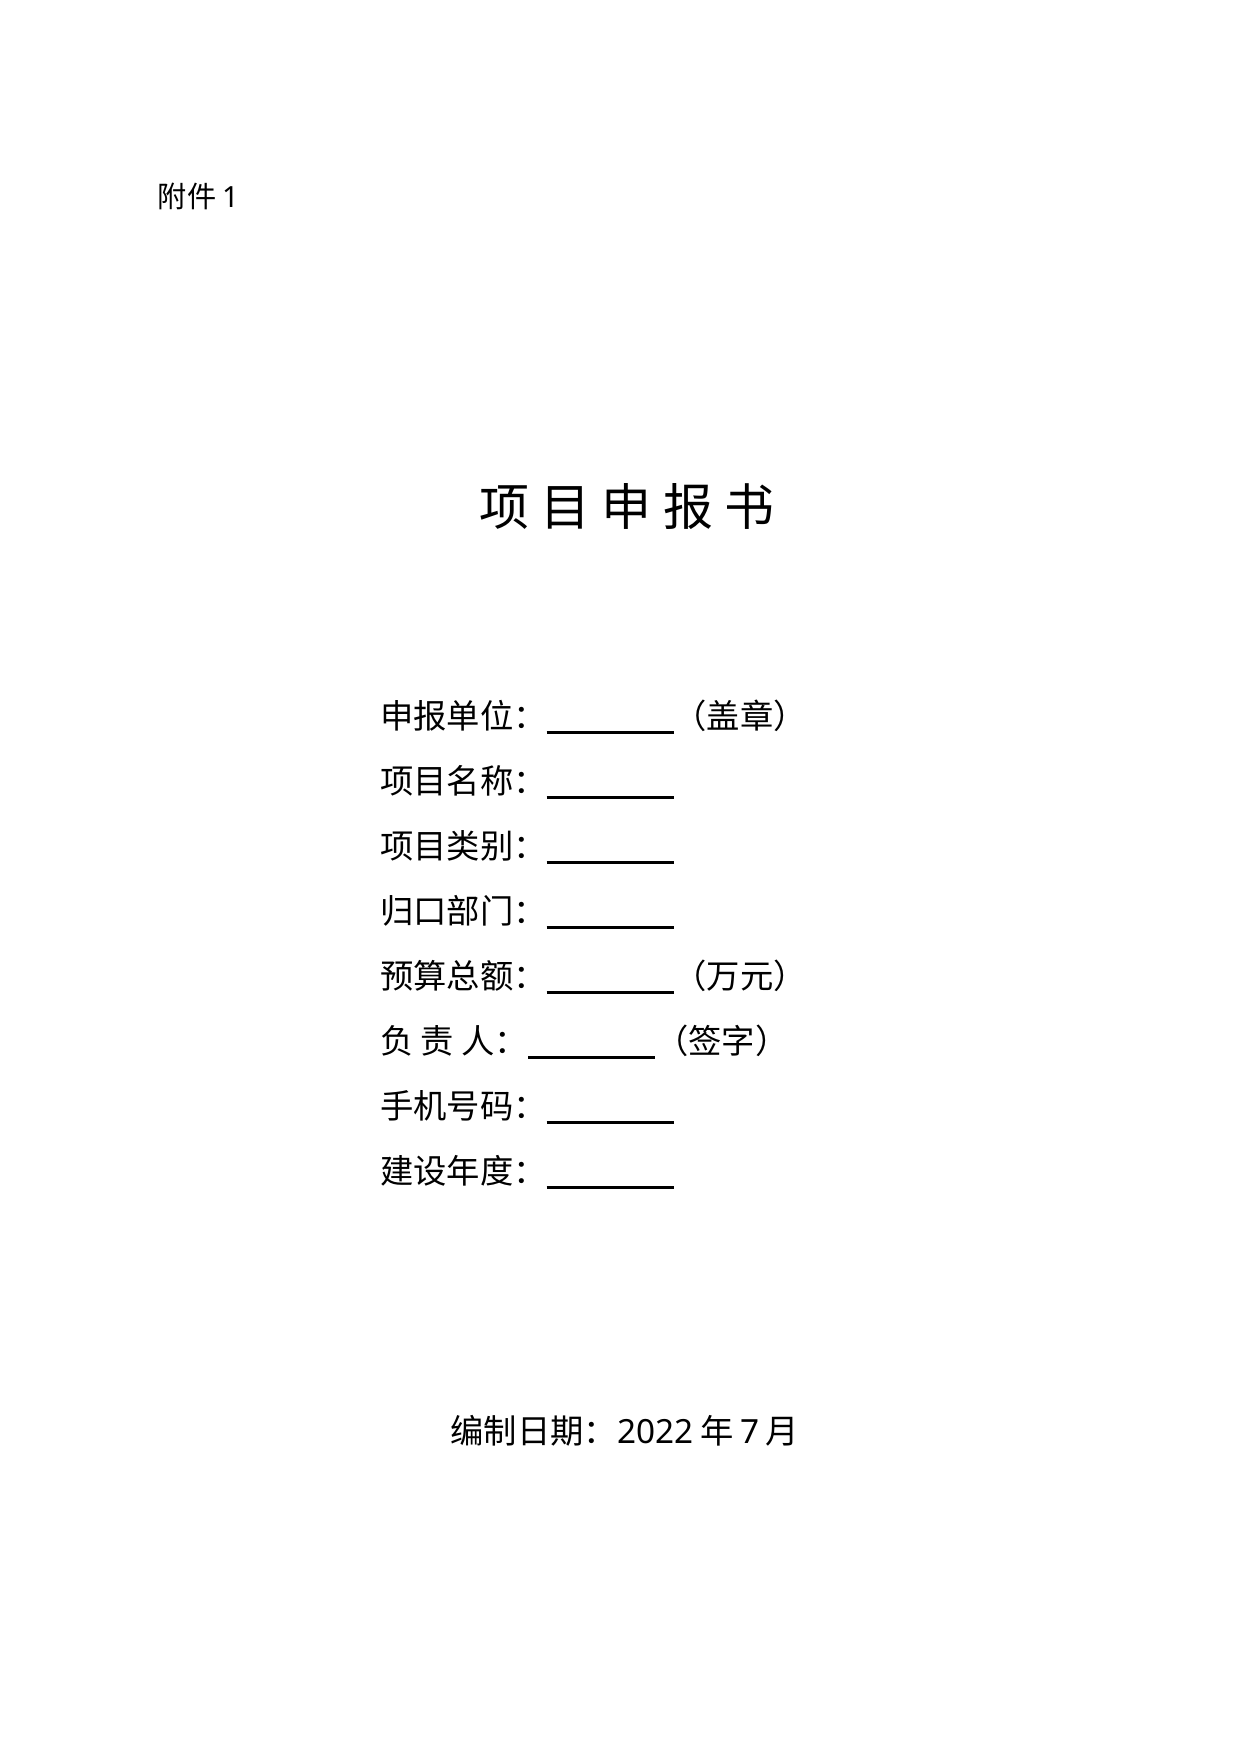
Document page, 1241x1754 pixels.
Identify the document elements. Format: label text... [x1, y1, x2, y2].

text 项目类别： [158, 812, 1082, 877]
text 申报单位： （盖章） [158, 682, 1082, 747]
text 附件1 [158, 162, 1082, 227]
text 手机号码： [158, 1072, 1082, 1137]
text 归口部门： [158, 877, 1082, 942]
text 负 责 人： （签字） [158, 1007, 1082, 1072]
text 项 目 申 报 书 [158, 454, 1082, 552]
text 预算总额： （万元） [158, 942, 1082, 1007]
text 编制日期：2022年7月 [158, 1397, 1082, 1462]
text 项目名称： [158, 747, 1082, 812]
text 建设年度： [158, 1137, 1082, 1202]
